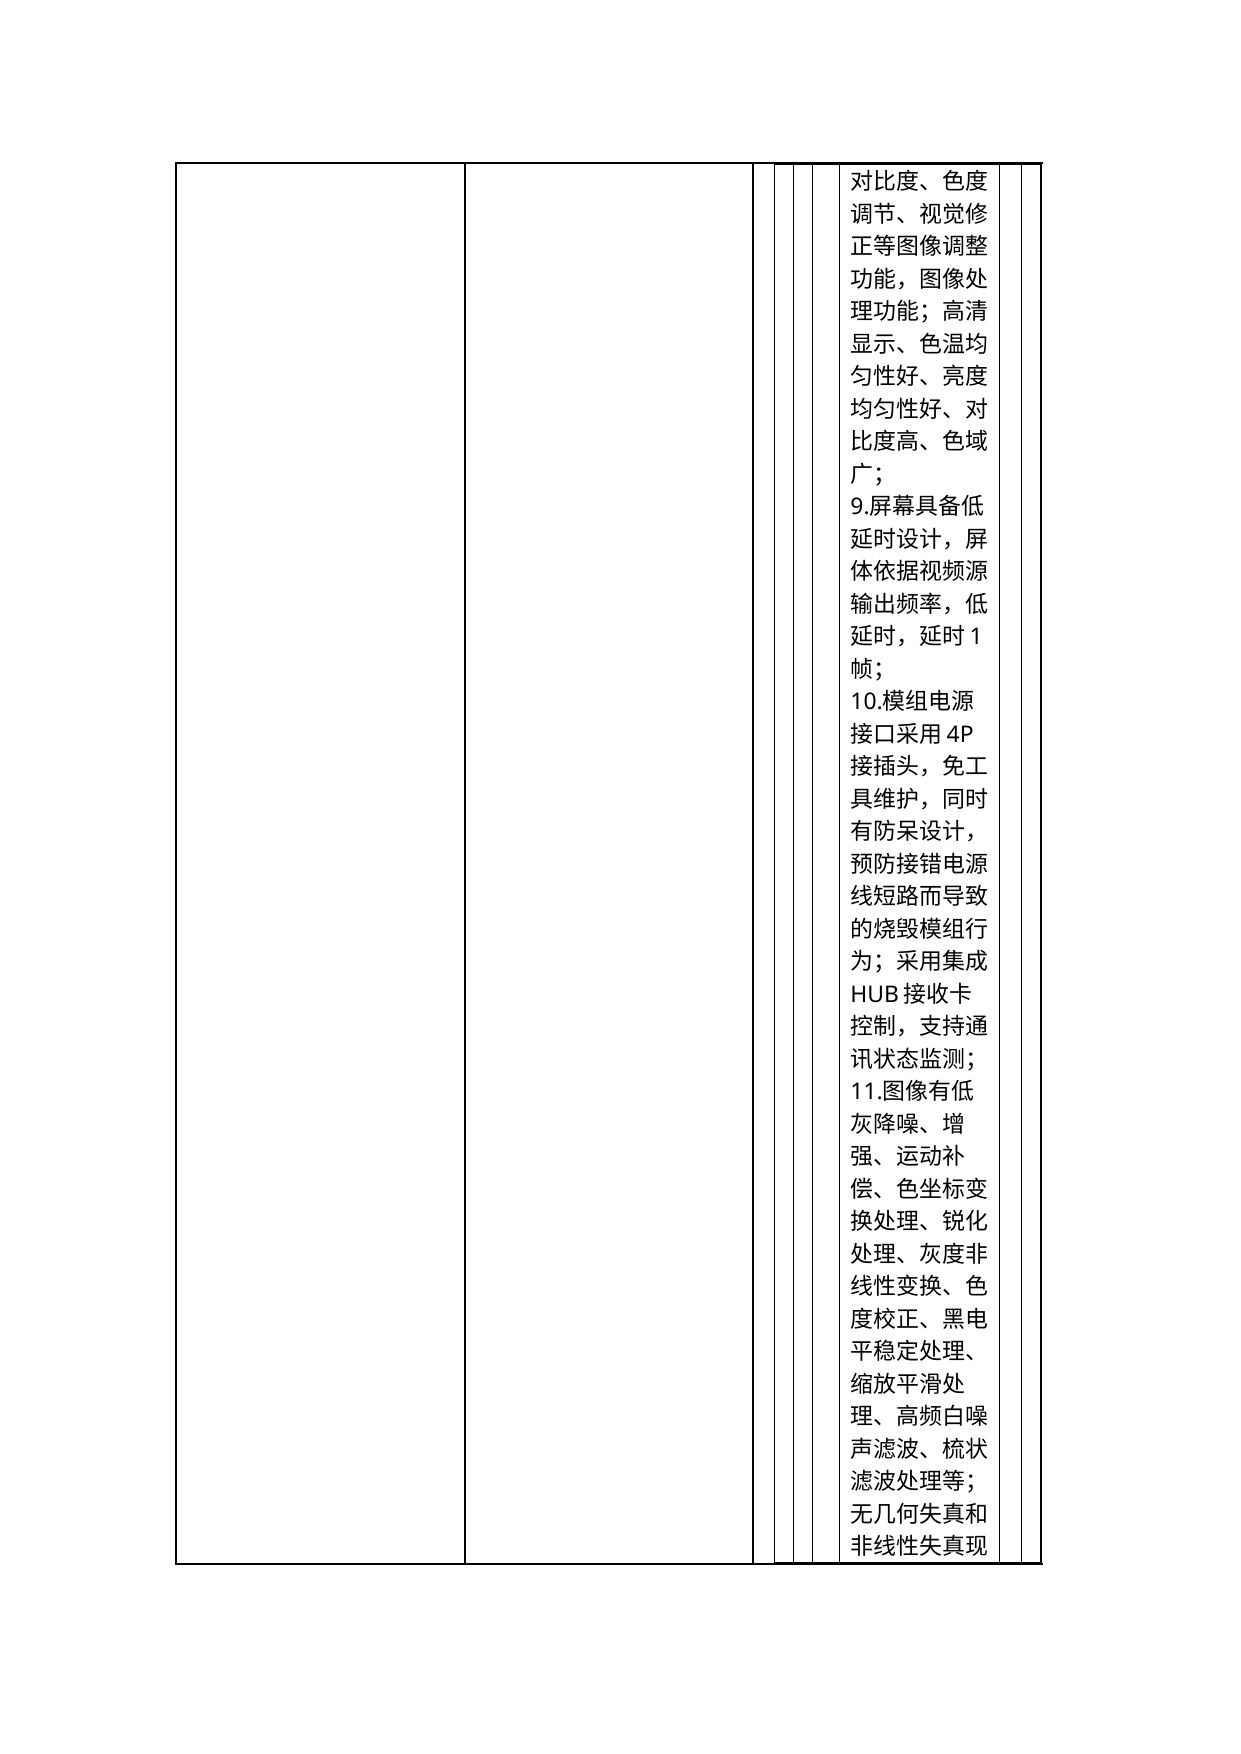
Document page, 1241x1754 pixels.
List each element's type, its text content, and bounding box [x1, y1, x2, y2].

table_cell [466, 164, 752, 1563]
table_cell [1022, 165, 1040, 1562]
table_cell 1 [177, 164, 464, 1563]
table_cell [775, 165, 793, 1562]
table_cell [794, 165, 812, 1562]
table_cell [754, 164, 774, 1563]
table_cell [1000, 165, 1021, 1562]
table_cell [813, 165, 839, 1562]
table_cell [840, 165, 999, 1562]
